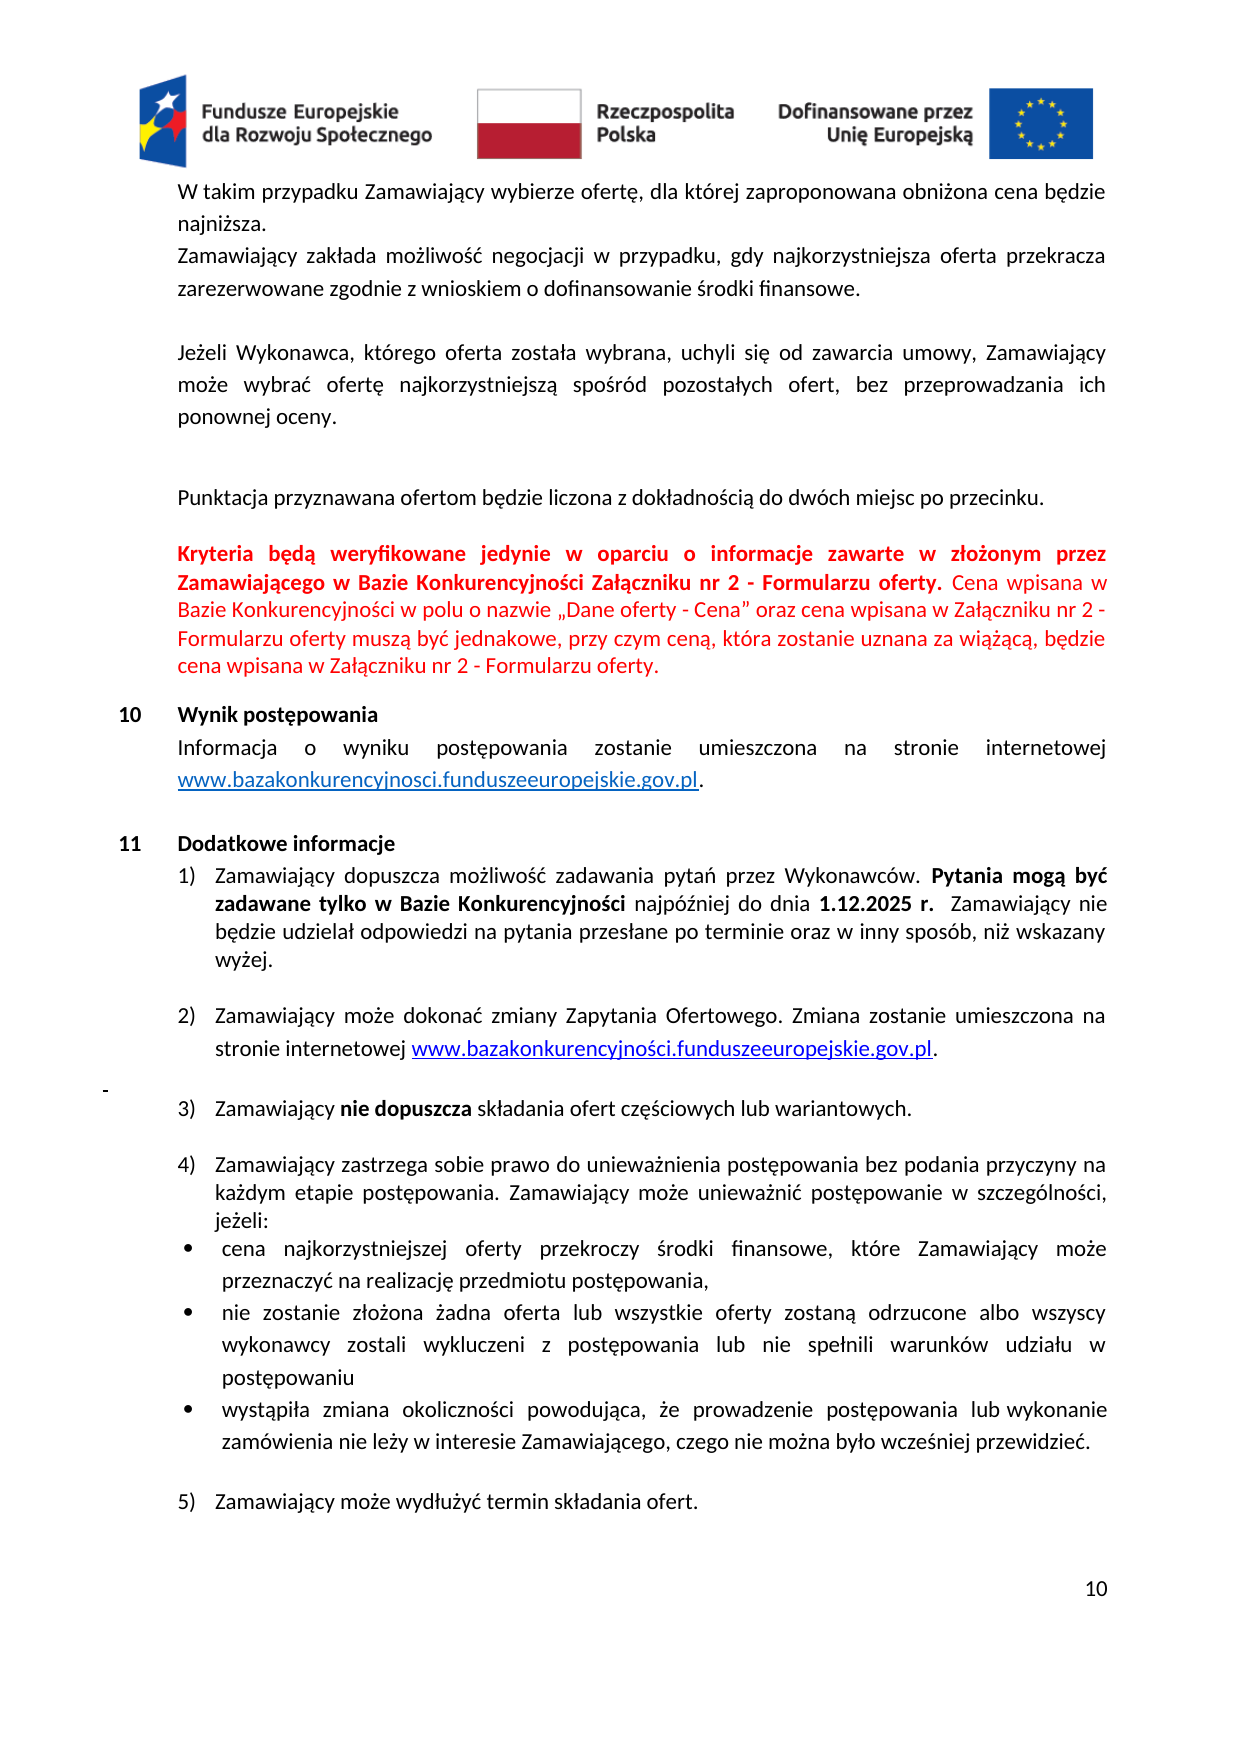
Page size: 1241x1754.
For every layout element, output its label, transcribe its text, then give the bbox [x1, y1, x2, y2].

list Dodatkowe informacje [118, 829, 1107, 857]
text Kryteria będą weryfikowane jedynie w oparciu o informacje zawarte w złożonym przez Zamawiającego w Bazie Konkurencyjności Załączniku nr 2 - Formularzu oferty. Cena wpisana w Bazie Konkurencyjności w polu o nazwie „Dane oferty - Cena” oraz cena wpisana w Załączniku nr 2 - Formularzu oferty muszą być jednakowe, przy czym ceną, która zostanie uznana za wiążącą, będzie cena wpisana w Załączniku nr 2 - Formularzu oferty. [177, 539, 1107, 680]
list nie zostanie złożona żadna oferta lub wszystkie oferty zostaną odrzucone albo wszyscy wykonawcy zostali wykluczeni z postępowania lub nie spełnili warunków udziału w postępowaniu [184, 1298, 1107, 1391]
list Zamawiający nie dopuszcza składania ofert częściowych lub wariantowych. [177, 1094, 1107, 1122]
list Zamawiający dopuszcza możliwość zadawania pytań przez Wykonawców. Pytania mogą być zadawane tylko w Bazie Konkurencyjności najpóźniej do dnia 1.12.2025 r. Zamawiający nie będzie udzielał odpowiedzi na pytania przesłane po terminie oraz w inny sposób, niż wskazany wyżej. [177, 861, 1107, 973]
list Wynik postępowania [118, 701, 1107, 728]
list Zamawiający może dokonać zmiany Zapytania Ofertowego. Zmiana zostanie umieszczona na stronie internetowej www.bazakonkurencyjności.funduszeeuropejskie.gov.pl. [177, 1002, 1107, 1062]
list cena najkorzystniejszej oferty przekroczy środki finansowe, które Zamawiający może przeznaczyć na realizację przedmiotu postępowania, [184, 1234, 1107, 1294]
list Informacja o wyniku postępowania zostanie umieszczona na stronie internetowej www.bazakonkurencyjnosci.funduszeeuropejskie.gov.pl. [177, 733, 1107, 793]
text Punktacja przyznawana ofertom będzie liczona z dokładnością do dwóch miejsc po przecinku. [177, 483, 1107, 512]
text Jeżeli Wykonawca, którego oferta została wybrana, uchyli się od zawarcia umowy, Zamawiający może wybrać ofertę najkorzystniejszą spośród pozostałych ofert, bez przeprowadzania ich ponownej oceny. [177, 338, 1107, 431]
list Zamawiający zastrzega sobie prawo do unieważnienia postępowania bez podania przyczyny na każdym etapie postępowania. Zamawiający może unieważnić postępowanie w szczególności, jeżeli: [177, 1150, 1107, 1234]
picture [125, 62, 1109, 172]
list Zamawiający może wydłużyć termin składania ofert. [177, 1487, 1107, 1515]
list wystąpiła zmiana okoliczności powodująca, że prowadzenie postępowania lub wykonanie zamówienia nie leży w interesie Zamawiającego, czego nie można było wcześniej przewidzieć. [184, 1395, 1107, 1455]
text Zamawiający zakłada możliwość negocjacji w przypadku, gdy najkorzystniejsza oferta przekracza zarezerwowane zgodnie z wnioskiem o dofinansowanie środki finansowe. [177, 242, 1107, 302]
